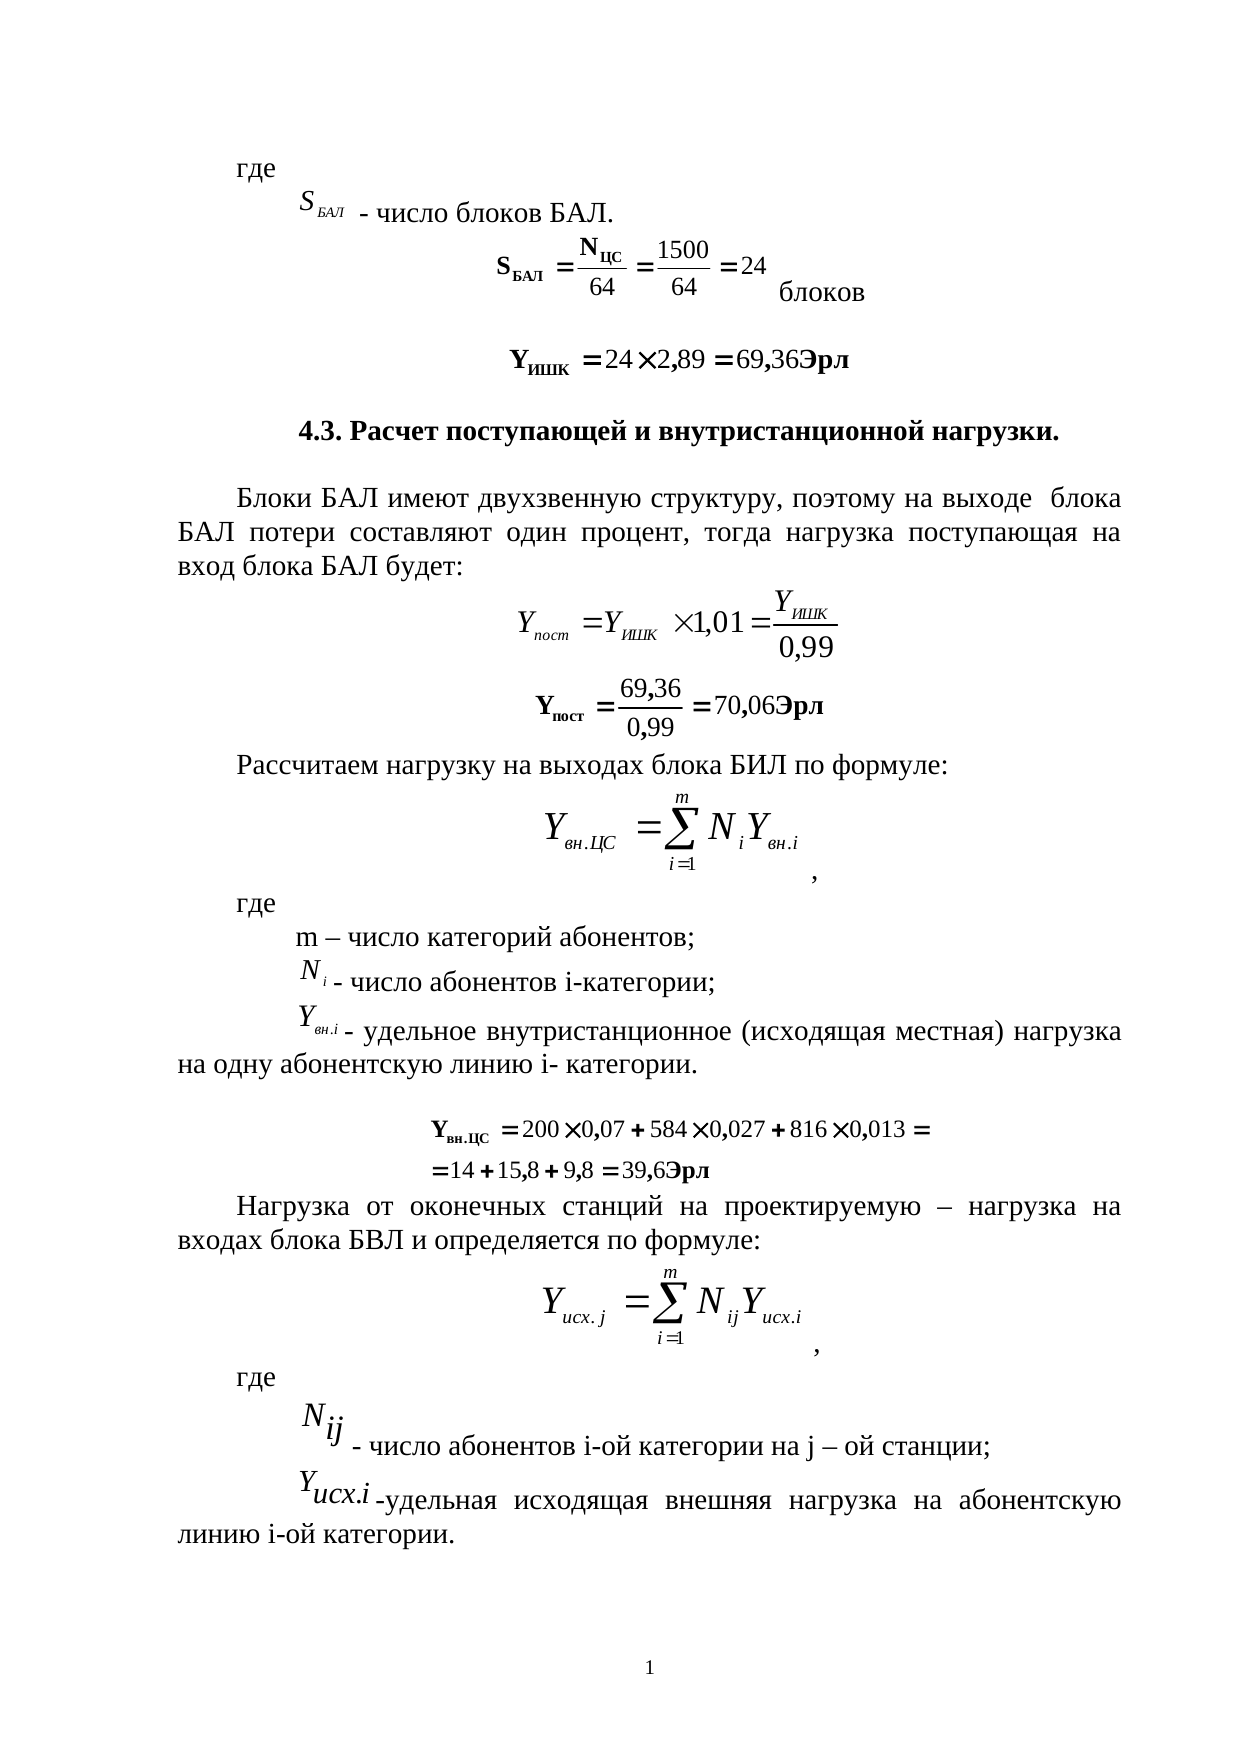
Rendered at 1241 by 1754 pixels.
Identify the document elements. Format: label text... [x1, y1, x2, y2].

text Блоки БАЛ имеют двухзвенную структуру, поэтому на выходе блока БАЛ потери составляют один процент, тогда нагрузка поступающая на вход блока БАЛ будет: [177, 481, 1122, 581]
text где [177, 150, 1122, 183]
text -удельная исходящая внешняя нагрузка на абонентскую линию i-ой категории. [177, 1461, 1122, 1549]
text , [177, 1256, 1122, 1359]
text Рассчитаем нагрузку на выходах блока БИЛ по формуле: [177, 747, 1122, 781]
text - удельное внутристанционное (исходящая местная) нагрузка на одну абонентскую линию i- категории. [177, 998, 1122, 1080]
text блоков [177, 229, 1122, 307]
text Нагрузка от оконечных станций на проектируемую – нагрузка на входах блока БВЛ и определяется по формуле: [177, 1188, 1122, 1256]
text где [177, 885, 1122, 919]
text m – число категорий абонентов; [177, 919, 1122, 952]
text - число абонентов i-ой категории на j – ой станции; [177, 1392, 1122, 1461]
text где [177, 1359, 1122, 1392]
text - число абонентов i-категории; [177, 952, 1122, 998]
text 4.3. Расчет поступающей и внутристанционной нагрузки. [177, 413, 1122, 447]
text - число блоков БАЛ. [177, 183, 1122, 229]
text , [177, 781, 1122, 885]
